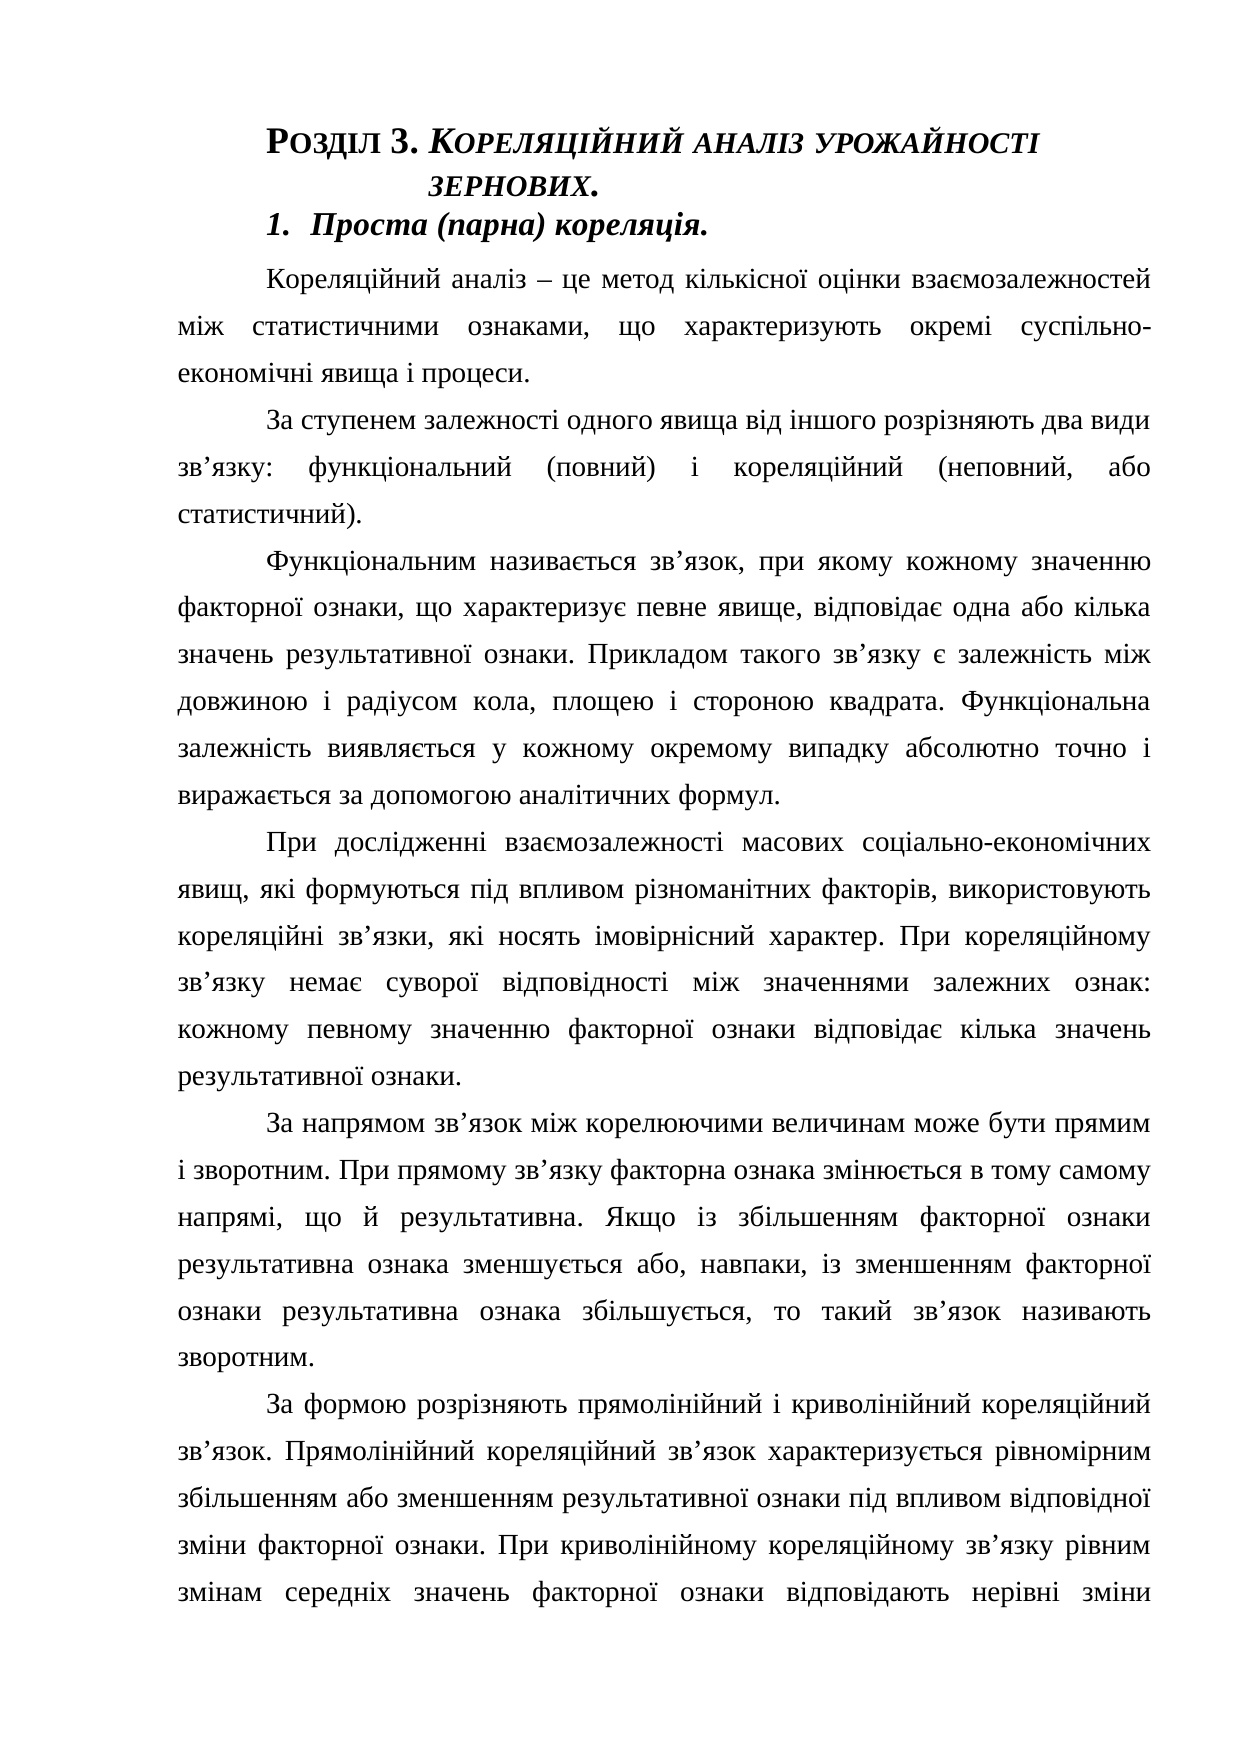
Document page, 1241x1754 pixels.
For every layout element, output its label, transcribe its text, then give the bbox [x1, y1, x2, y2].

text Функціональним називається зв’язок, при якому кожному значенню факторної ознаки, що характеризує певне явище, відповідає одна або кілька значень результативної ознаки. Прикладом такого зв’язку є залежність між довжиною і радіусом кола, площею і стороною квадрата. Функціональна залежність виявляється у кожному окремому випадку абсолютно точно і виражається за допомогою аналітичних формул. [177, 543, 1152, 811]
text За ступенем залежності одного явища від іншого розрізняють два види зв’язку: функціональний (повний) і кореляційний (неповний, або статистичний). [177, 402, 1152, 529]
text Проста (парна) кореляція. [266, 204, 1093, 242]
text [177, 1387, 1152, 1608]
text Кореляційний аналіз урожайності зернових. [266, 118, 1063, 204]
text За напрямом зв’язок між корелюючими величинам може бути прямим і зворотним. При прямому зв’язку факторна ознака змінюється в тому самому напрямі, що й результативна. Якщо із збільшенням факторної ознаки результативна ознака зменшується або, навпаки, із зменшенням факторної ознаки результативна ознака збільшується, то такий зв’язок називають зворотним. [177, 1105, 1152, 1373]
text При дослідженні взаємозалежності масових соціально-економічних явищ, які формуються під впливом різноманітних факторів, використовують кореляційні зв’язки, які носять імовірнісний характер. При кореляційному зв’язку немає суворої відповідності між значеннями залежних ознак: кожному певному значенню факторної ознаки відповідає кілька значень результативної ознаки. [177, 824, 1152, 1092]
text Кореляційний аналіз – це метод кількісної оцінки взаємозалежностей між статистичними ознаками, що характеризують окремі суспільно-економічні явища і процеси. [177, 262, 1152, 389]
